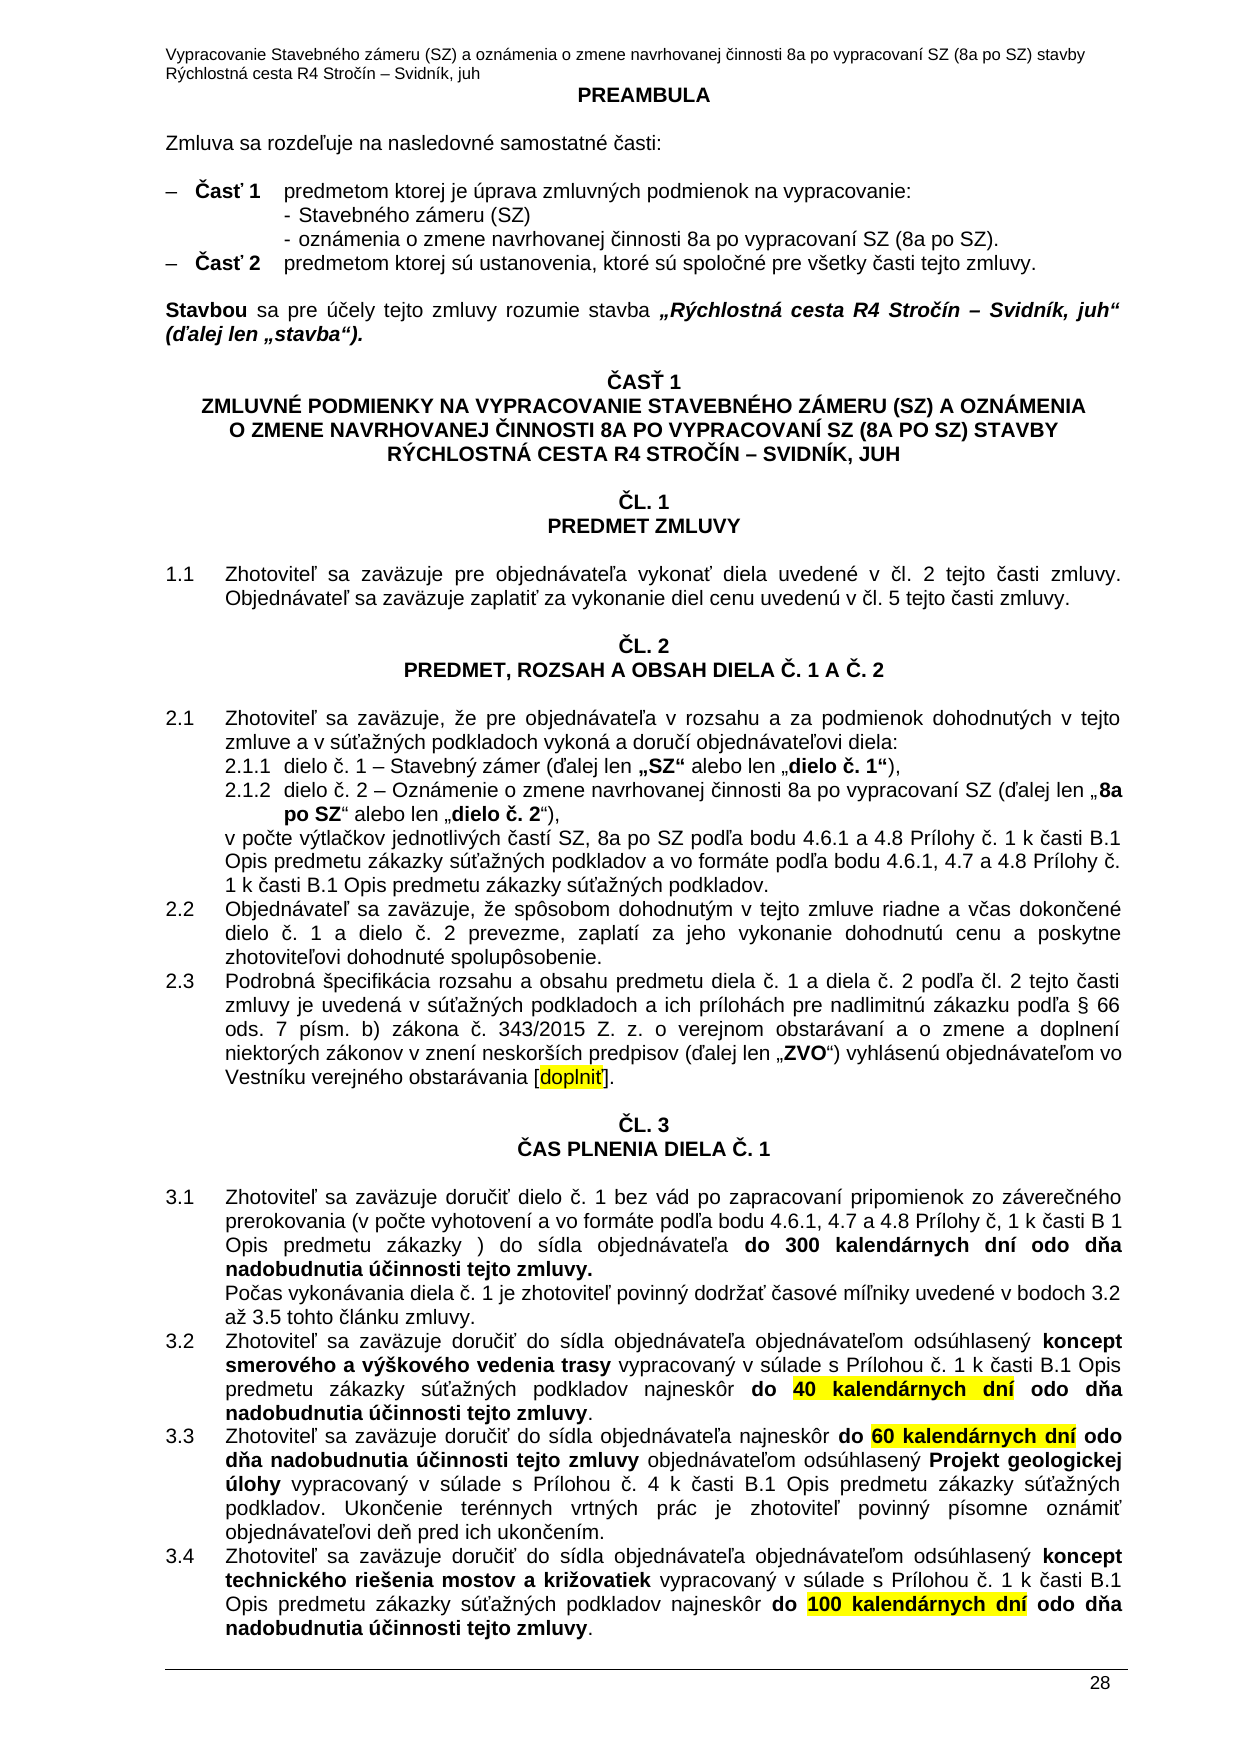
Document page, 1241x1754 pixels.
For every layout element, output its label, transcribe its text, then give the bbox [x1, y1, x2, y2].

list Zhotoviteľ sa zaväzuje doručiť do sídla objednávateľa objednávateľom odsúhlasený koncept smerového a výškového vedenia trasy vypracovaný v súlade s Prílohou č. 1 k časti B.1 Opis predmetu zákazky súťažných podkladov najneskôr do 40 kalendárnych dní odo dňa nadobudnutia účinnosti tejto zmluvy. [165, 1328, 1122, 1424]
list Zhotoviteľ sa zaväzuje, že pre objednávateľa v rozsahu a za podmienok dohodnutých v tejto zmluve a v súťažných podkladoch vykoná a doručí objednávateľovi diela: [165, 706, 1122, 753]
list Objednávateľ sa zaväzuje, že spôsobom dohodnutým v tejto zmluve riadne a včas dokončené dielo č. 1 a dielo č. 2 prevezme, zaplatí za jeho vykonanie dohodnutú cenu a poskytne zhotoviteľovi dohodnuté spolupôsobenie. [165, 897, 1122, 969]
text PREDMET, ROZSAH A OBSAH DIELA Č. 1 A Č. 2 [165, 658, 1122, 682]
text 2.1.2 dielo č. 2 – Oznámenie o zmene navrhovanej činnosti 8a po vypracovaní SZ (ďalej len „8a po SZ“ alebo len „dielo č. 2“), [224, 777, 1122, 825]
text ČASŤ 1 [165, 370, 1122, 394]
text ČL. 2 [165, 634, 1122, 658]
text Zmluva sa rozdeľuje na nasledovné samostatné časti: [165, 131, 1122, 154]
text ČAS PLNENIA DIELA Č. 1 [165, 1137, 1122, 1161]
list Podrobná špecifikácia rozsahu a obsahu predmetu diela č. 1 a diela č. 2 podľa čl. 2 tejto časti zmluvy je uvedená v súťažných podkladoch a ich prílohách pre nadlimitnú zákazku podľa § 66 ods. 7 písm. b) zákona č. 343/2015 Z. z. o verejnom obstarávaní a o zmene a doplnení niektorých zákonov v znení neskorších predpisov (ďalej len „ZVO“) vyhlásenú objednávateľom vo Vestníku verejného obstarávania [doplniť]. [165, 969, 1122, 1089]
text PREAMBULA [165, 83, 1122, 107]
text – Časť 1 predmetom ktorej je úprava zmluvných podmienok na vypracovanie: [165, 178, 1122, 202]
text 2.1.1 dielo č. 1 – Stavebný zámer (ďalej len „SZ“ alebo len „dielo č. 1“), [224, 753, 1122, 777]
list Stavebného zámeru (SZ) [283, 202, 1122, 226]
text ČL. 3 [165, 1113, 1122, 1137]
list Zhotoviteľ sa zaväzuje doručiť do sídla objednávateľa najneskôr do 60 kalendárnych dní odo dňa nadobudnutia účinnosti tejto zmluvy objednávateľom odsúhlasený Projekt geologickej úlohy vypracovaný v súlade s Prílohou č. 4 k časti B.1 Opis predmetu zákazky súťažných podkladov. Ukončenie terénnych vrtných prác je zhotoviteľ povinný písomne oznámiť objednávateľovi deň pred ich ukončením. [165, 1424, 1122, 1544]
text Stavbou sa pre účely tejto zmluvy rozumie stavba „Rýchlostná cesta R4 Stročín – Svidník, juh“ (ďalej len „stavba“). [165, 298, 1122, 346]
list Zhotoviteľ sa zaväzuje pre objednávateľa vykonať diela uvedené v čl. 2 tejto časti zmluvy. Objednávateľ sa zaväzuje zaplatiť za vykonanie diel cenu uvedenú v čl. 5 tejto časti zmluvy. [165, 562, 1122, 610]
list Zhotoviteľ sa zaväzuje doručiť dielo č. 1 bez vád po zapracovaní pripomienok zo záverečného prerokovania (v počte vyhotovení a vo formáte podľa bodu 4.6.1, 4.7 a 4.8 Prílohy č, 1 k časti B 1 Opis predmetu zákazky ) do sídla objednávateľa do 300 kalendárnych dní odo dňa nadobudnutia účinnosti tejto zmluvy. [165, 1185, 1122, 1281]
list oznámenia o zmene navrhovanej činnosti 8a po vypracovaní SZ (8a po SZ). [283, 226, 1122, 250]
text v počte výtlačkov jednotlivých častí SZ, 8a po SZ podľa bodu 4.6.1 a 4.8 Prílohy č. 1 k časti B.1 Opis predmetu zákazky súťažných podkladov a vo formáte podľa bodu 4.6.1, 4.7 a 4.8 Prílohy č. 1 k časti B.1 Opis predmetu zákazky súťažných podkladov. [224, 825, 1122, 897]
text ZMLUVNÉ PODMIENKY NA VYPRACOVANIE STAVEBNÉHO ZÁMERU (SZ) A OZNÁMENIA O ZMENE NAVRHOVANEJ ČINNOSTI 8A PO VYPRACOVANÍ SZ (8A PO SZ) STAVBY RÝCHLOSTNÁ CESTA R4 STROČÍN – SVIDNÍK, JUH [165, 394, 1122, 466]
text – Časť 2 predmetom ktorej sú ustanovenia, ktoré sú spoločné pre všetky časti tejto zmluvy. [165, 250, 1122, 274]
text PREDMET ZMLUVY [165, 514, 1122, 538]
list Zhotoviteľ sa zaväzuje doručiť do sídla objednávateľa objednávateľom odsúhlasený koncept technického riešenia mostov a križovatiek vypracovaný v súlade s Prílohou č. 1 k časti B.1 Opis predmetu zákazky súťažných podkladov najneskôr do 100 kalendárnych dní odo dňa nadobudnutia účinnosti tejto zmluvy. [165, 1544, 1122, 1640]
text ČL. 1 [165, 490, 1122, 514]
text Počas vykonávania diela č. 1 je zhotoviteľ povinný dodržať časové míľniky uvedené v bodoch 3.2 až 3.5 tohto článku zmluvy. [224, 1281, 1122, 1328]
